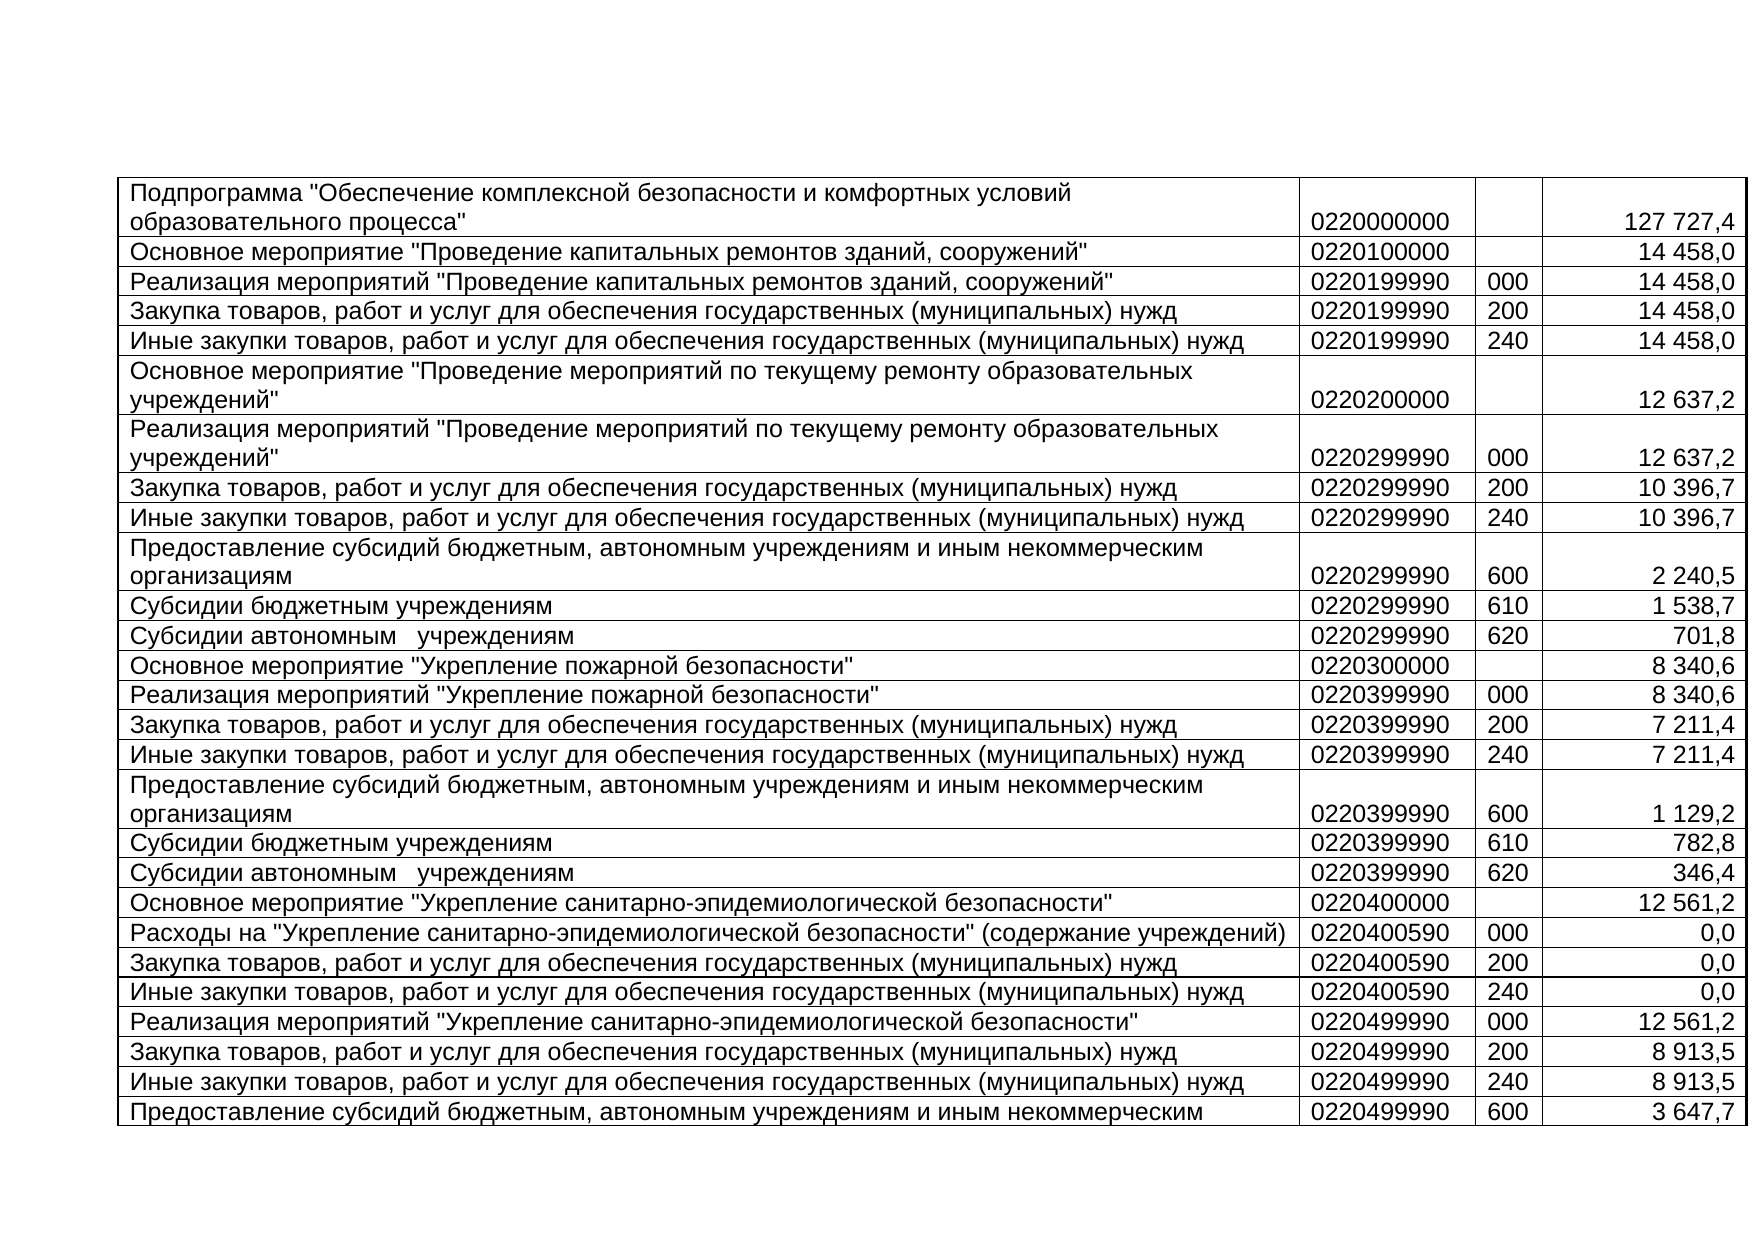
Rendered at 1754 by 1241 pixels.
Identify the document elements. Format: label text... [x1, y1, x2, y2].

table_cell 14 458,0 [1543, 326, 1745, 355]
table_cell 0220399990 [1300, 740, 1475, 769]
table_cell 7 211,4 [1543, 740, 1745, 769]
table_cell 240 [1476, 1067, 1542, 1096]
table_cell 0220399990 [1300, 710, 1475, 739]
table_cell 0,0 [1543, 978, 1745, 1006]
table_cell 701,8 [1543, 621, 1745, 650]
table_cell Основное мероприятие "Проведение капитальных ремонтов зданий, сооружений" [119, 237, 1299, 266]
table_cell 200 [1476, 948, 1542, 976]
table_cell 0220300000 [1300, 651, 1475, 679]
table_cell 0220199990 [1300, 326, 1475, 355]
table_cell Иные закупки товаров, работ и услуг для обеспечения государственных (муниципальных) нужд [119, 978, 1299, 1006]
table_cell Иные закупки товаров, работ и услуг для обеспечения государственных (муниципальных) нужд [119, 1067, 1299, 1096]
table_cell 14 458,0 [1543, 267, 1745, 295]
table_cell 200 [1476, 710, 1542, 739]
table_cell 610 [1476, 829, 1542, 857]
table_cell Субсидии автономным учреждениям [119, 621, 1299, 650]
table_cell 346,4 [1543, 858, 1745, 887]
table_cell Иные закупки товаров, работ и услуг для обеспечения государственных (муниципальных) нужд [119, 326, 1299, 355]
table_cell 1 129,2 [1543, 770, 1745, 827]
table_cell 0220100000 [1300, 237, 1475, 266]
table_cell 0220499990 [1300, 1067, 1475, 1096]
table_cell 200 [1476, 473, 1542, 502]
table_cell 8 913,5 [1543, 1067, 1745, 1096]
table_cell 10 396,7 [1543, 473, 1745, 502]
table_cell 000 [1476, 267, 1542, 295]
table_cell 620 [1476, 858, 1542, 887]
table_cell 0220299990 [1300, 533, 1475, 590]
table_cell 0220199990 [1300, 267, 1475, 295]
table_cell 12 561,2 [1543, 888, 1745, 917]
table_cell Реализация мероприятий "Укрепление пожарной безопасности" [119, 681, 1299, 709]
table_cell 0220200000 [1300, 356, 1475, 413]
table_cell 0220399990 [1300, 770, 1475, 827]
table_cell 10 396,7 [1543, 503, 1745, 532]
table_cell 000 [1476, 918, 1542, 947]
table_cell 240 [1476, 978, 1542, 1006]
table_cell 12 637,2 [1543, 415, 1745, 472]
table_cell 8 340,6 [1543, 651, 1745, 679]
table_cell 0220299990 [1300, 415, 1475, 472]
table_cell 0220399990 [1300, 858, 1475, 887]
table_cell 3 647,7 [1543, 1097, 1745, 1125]
table_cell 0220299990 [1300, 473, 1475, 502]
table_cell 000 [1476, 415, 1542, 472]
table_cell 0,0 [1543, 918, 1745, 947]
table_cell Основное мероприятие "Укрепление пожарной безопасности" [119, 651, 1299, 679]
table_cell 000 [1476, 681, 1542, 709]
table_cell 14 458,0 [1543, 237, 1745, 266]
table_cell 0220399990 [1300, 829, 1475, 857]
table_cell 200 [1476, 296, 1542, 325]
table_cell 1 538,7 [1543, 591, 1745, 620]
table_cell [1476, 178, 1542, 236]
table_cell 240 [1476, 326, 1542, 355]
table_cell 610 [1476, 591, 1542, 620]
table_cell 0220400590 [1300, 948, 1475, 976]
table_cell 782,8 [1543, 829, 1745, 857]
table_cell Предоставление субсидий бюджетным, автономным учреждениям и иным некоммерческим организациям [119, 533, 1299, 590]
table_cell 600 [1476, 533, 1542, 590]
table_cell Расходы на "Укрепление санитарно-эпидемиологической безопасности" (содержание учреждений) [119, 918, 1299, 947]
table_cell Иные закупки товаров, работ и услуг для обеспечения государственных (муниципальных) нужд [119, 503, 1299, 532]
table_cell 0220499990 [1300, 1097, 1475, 1125]
table_cell 0,0 [1543, 948, 1745, 976]
table_cell Реализация мероприятий "Укрепление санитарно-эпидемиологической безопасности" [119, 1007, 1299, 1036]
table_cell Реализация мероприятий "Проведение мероприятий по текущему ремонту образовательных учреждений" [119, 415, 1299, 472]
table_cell 600 [1476, 1097, 1542, 1125]
table_cell 0220400590 [1300, 978, 1475, 1006]
table_cell 0220299990 [1300, 591, 1475, 620]
table_cell 0220400000 [1300, 888, 1475, 917]
table_cell Субсидии автономным учреждениям [119, 858, 1299, 887]
table_cell Субсидии бюджетным учреждениям [119, 829, 1299, 857]
table_cell Закупка товаров, работ и услуг для обеспечения государственных (муниципальных) нужд [119, 710, 1299, 739]
table_cell Основное мероприятие "Укрепление санитарно-эпидемиологической безопасности" [119, 888, 1299, 917]
table_cell Закупка товаров, работ и услуг для обеспечения государственных (муниципальных) нужд [119, 473, 1299, 502]
table_cell [1476, 237, 1542, 266]
table_cell [1476, 651, 1542, 679]
table_cell 0220399990 [1300, 681, 1475, 709]
table_cell Субсидии бюджетным учреждениям [119, 591, 1299, 620]
table_cell Закупка товаров, работ и услуг для обеспечения государственных (муниципальных) нужд [119, 296, 1299, 325]
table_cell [119, 1097, 1299, 1125]
table_cell [1476, 356, 1542, 413]
table_cell Закупка товаров, работ и услуг для обеспечения государственных (муниципальных) нужд [119, 1037, 1299, 1066]
table_cell 14 458,0 [1543, 296, 1745, 325]
table_cell 12 561,2 [1543, 1007, 1745, 1036]
table_cell Предоставление субсидий бюджетным, автономным учреждениям и иным некоммерческим организациям [119, 770, 1299, 827]
table_cell 0220299990 [1300, 503, 1475, 532]
table_cell 8 913,5 [1543, 1037, 1745, 1066]
table_cell Иные закупки товаров, работ и услуг для обеспечения государственных (муниципальных) нужд [119, 740, 1299, 769]
table_cell 0220400590 [1300, 918, 1475, 947]
table_cell 0220299990 [1300, 621, 1475, 650]
table_cell 8 340,6 [1543, 681, 1745, 709]
table_cell Реализация мероприятий "Проведение капитальных ремонтов зданий, сооружений" [119, 267, 1299, 295]
table_cell Подпрограмма "Обеспечение комплексной безопасности и комфортных условий образовательного процесса" [119, 178, 1299, 236]
table_cell Основное мероприятие "Проведение мероприятий по текущему ремонту образовательных учреждений" [119, 356, 1299, 413]
table_cell 000 [1476, 1007, 1542, 1036]
table_cell 127 727,4 [1543, 178, 1745, 236]
table_cell 0220499990 [1300, 1007, 1475, 1036]
table_cell 12 637,2 [1543, 356, 1745, 413]
table_cell 0220000000 [1300, 178, 1475, 236]
table_cell 0220499990 [1300, 1037, 1475, 1066]
table_cell 0220199990 [1300, 296, 1475, 325]
table_cell 2 240,5 [1543, 533, 1745, 590]
table_cell [1476, 888, 1542, 917]
table_cell 7 211,4 [1543, 710, 1745, 739]
table_cell 240 [1476, 503, 1542, 532]
table_cell 200 [1476, 1037, 1542, 1066]
table_cell 240 [1476, 740, 1542, 769]
table_cell 620 [1476, 621, 1542, 650]
table_cell 600 [1476, 770, 1542, 827]
table_cell Закупка товаров, работ и услуг для обеспечения государственных (муниципальных) нужд [119, 948, 1299, 976]
